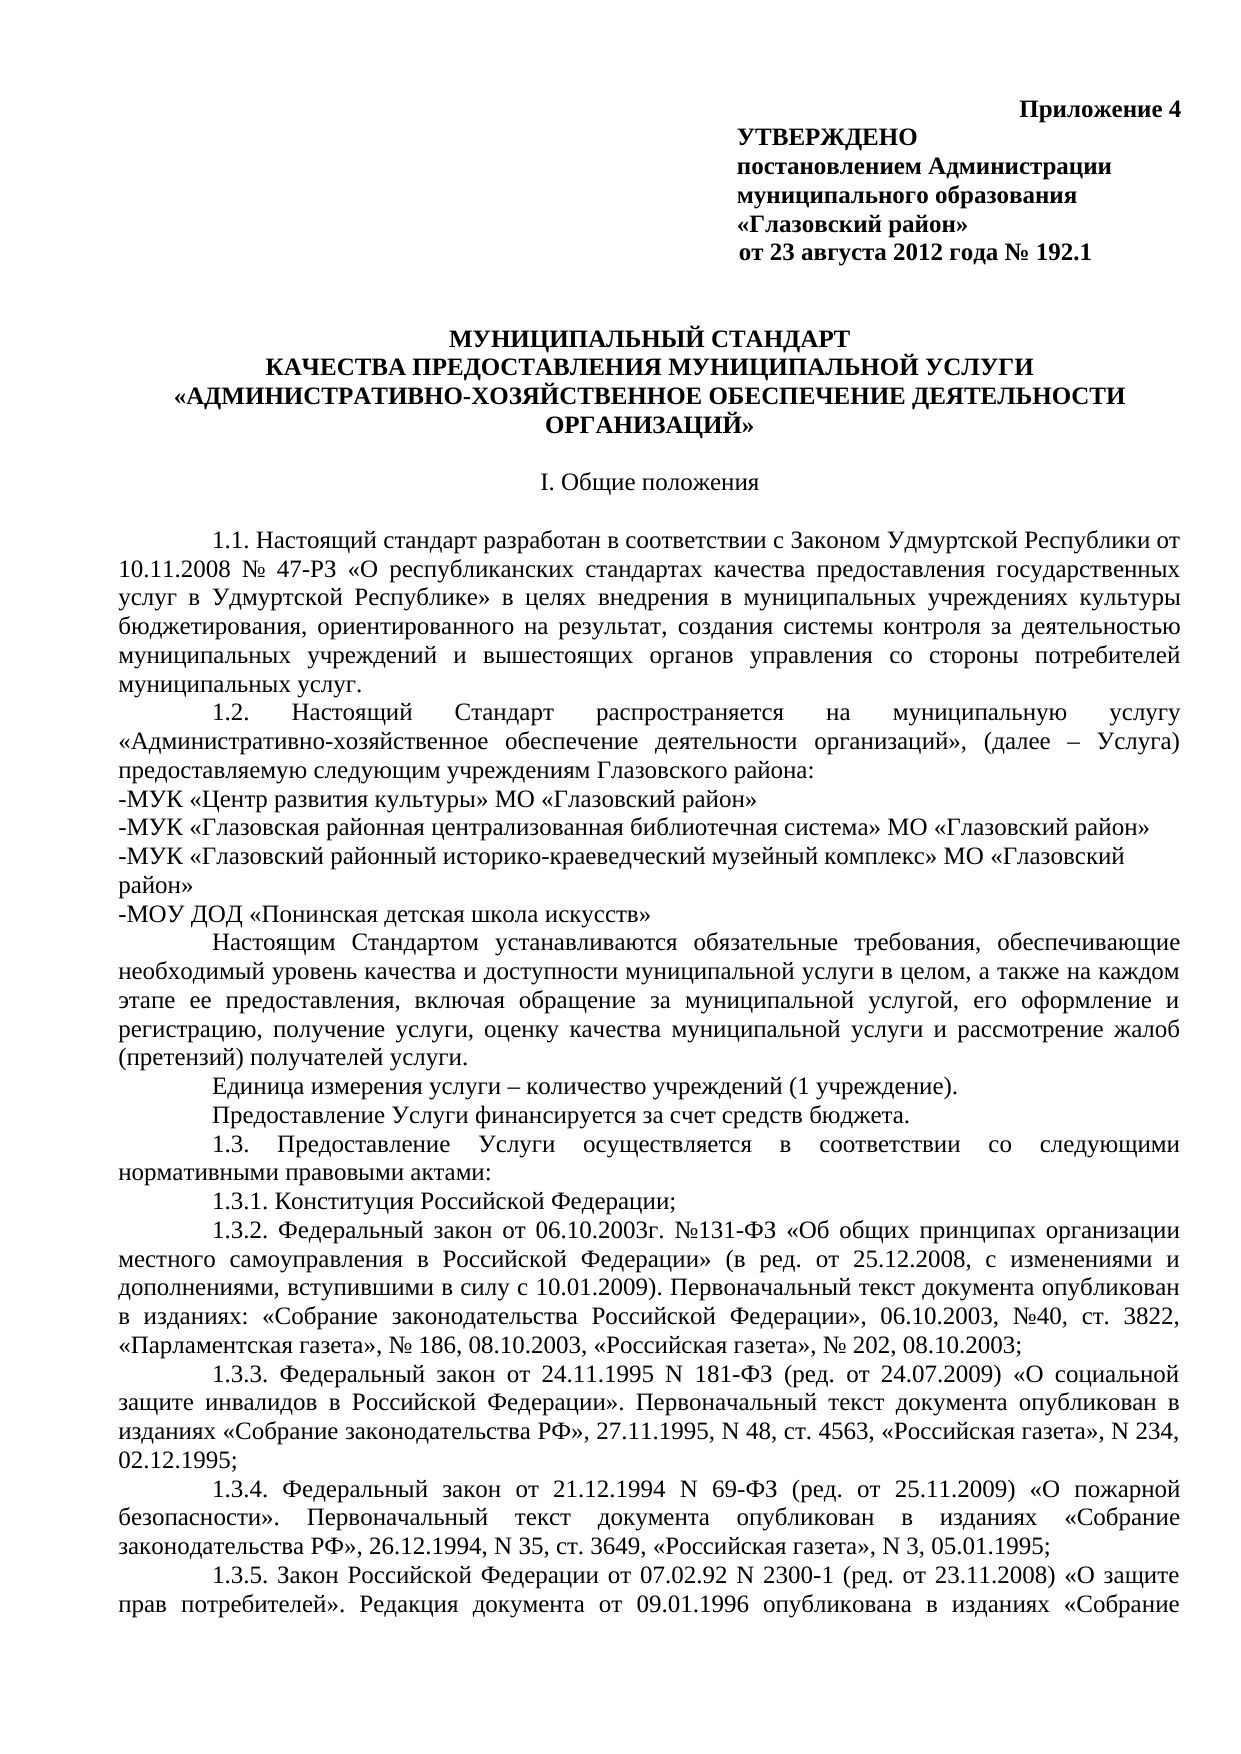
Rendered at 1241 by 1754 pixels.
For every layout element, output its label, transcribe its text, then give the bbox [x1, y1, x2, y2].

text Приложение 4 [118, 94, 1181, 122]
text Предоставление Услуги финансируется за счет средств бюджета. [118, 1100, 1181, 1129]
title «АДМИНИСТРАТИВНО-ХОЗЯЙСТВЕННОЕ ОБЕСПЕЧЕНИЕ ДЕЯТЕЛЬНОСТИ ОРГАНИЗАЦИЙ» [118, 381, 1181, 439]
text 1.3.4. Федеральный закон от 21.12.1994 N 69-ФЗ (ред. от 25.11.2009) «О пожарной безопасности». Первоначальный текст документа опубликован в изданиях «Собрание законодательства РФ», 26.12.1994, N 35, ст. 3649, «Российская газета», N 3, 05.01.1995; [118, 1474, 1181, 1560]
text 1.3.2. Федеральный закон от 06.10.2003г. №131-ФЗ «Об общих принципах организации местного самоуправления в Российской Федерации» (в ред. от 25.12.2008, с изменениями и дополнениями, вступившими в силу с 10.01.2009). Первоначальный текст документа опубликован в изданиях: «Собрание законодательства Российской Федерации», 06.10.2003, №40, ст. 3822, «Парламентская газета», № 186, 08.10.2003, «Российская газета», № 202, 08.10.2003; [118, 1215, 1181, 1359]
title КАЧЕСТВА ПРЕДОСТАВЛЕНИЯ МУНИЦИПАЛЬНОЙ УСЛУГИ [118, 352, 1181, 381]
text 1.3.3. Федеральный закон от 24.11.1995 N 181-ФЗ (ред. от 24.07.2009) «О социальной защите инвалидов в Российской Федерации». Первоначальный текст документа опубликован в изданиях «Собрание законодательства РФ», 27.11.1995, N 48, ст. 4563, «Российская газета», N 234, 02.12.1995; [118, 1359, 1181, 1474]
text -МУК «Глазовский районный историко-краеведческий музейный комплекс» МО «Глазовский район» [118, 841, 1181, 899]
text -МОУ ДОД «Понинская детская школа искусств» [118, 899, 1181, 927]
text УТВЕРЖДЕНО [118, 122, 1181, 151]
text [118, 1560, 1181, 1617]
text муниципального образования [118, 180, 1171, 209]
text -МУК «Глазовская районная централизованная библиотечная система» МО «Глазовский район» [118, 812, 1181, 841]
text 1.3. Предоставление Услуги осуществляется в соответствии со следующими нормативными правовыми актами: [118, 1129, 1181, 1186]
text 1.2. Настоящий Стандарт распространяется на муниципальную услугу «Административно-хозяйственное обеспечение деятельности организаций», (далее – Услуга) предоставляемую следующим учреждениям Глазовского района: [118, 697, 1181, 784]
text от 23 августа 2012 года № 192.1 [118, 237, 1181, 266]
text «Глазовский район» [118, 209, 1171, 237]
text -МУК «Центр развития культуры» МО «Глазовский район» [118, 784, 1181, 812]
text постановлением Администрации [118, 151, 1181, 180]
text Настоящим Стандартом устанавливаются обязательные требования, обеспечивающие необходимый уровень качества и доступности муниципальной услуги в целом, а также на каждом этапе ее предоставления, включая обращение за муниципальной услугой, его оформление и регистрацию, получение услуги, оценку качества муниципальной услуги и рассмотрение жалоб (претензий) получателей услуги. [118, 927, 1181, 1071]
text 1.3.1. Конституция Российской Федерации; [118, 1186, 1181, 1215]
text Единица измерения услуги – количество учреждений (1 учреждение). [118, 1071, 1181, 1100]
text I. Общие положения [118, 467, 1181, 496]
title МУНИЦИПАЛЬНЫЙ СТАНДАРТ [118, 324, 1181, 352]
text 1.1. Настоящий стандарт разработан в соответствии с Законом Удмуртской Республики от 10.11.2008 № 47-РЗ «О республиканских стандартах качества предоставления государственных услуг в Удмуртской Республике» в целях внедрения в муниципальных учреждениях культуры бюджетирования, ориентированного на результат, создания системы контроля за деятельностью муниципальных учреждений и вышестоящих органов управления со стороны потребителей муниципальных услуг. [118, 525, 1181, 697]
